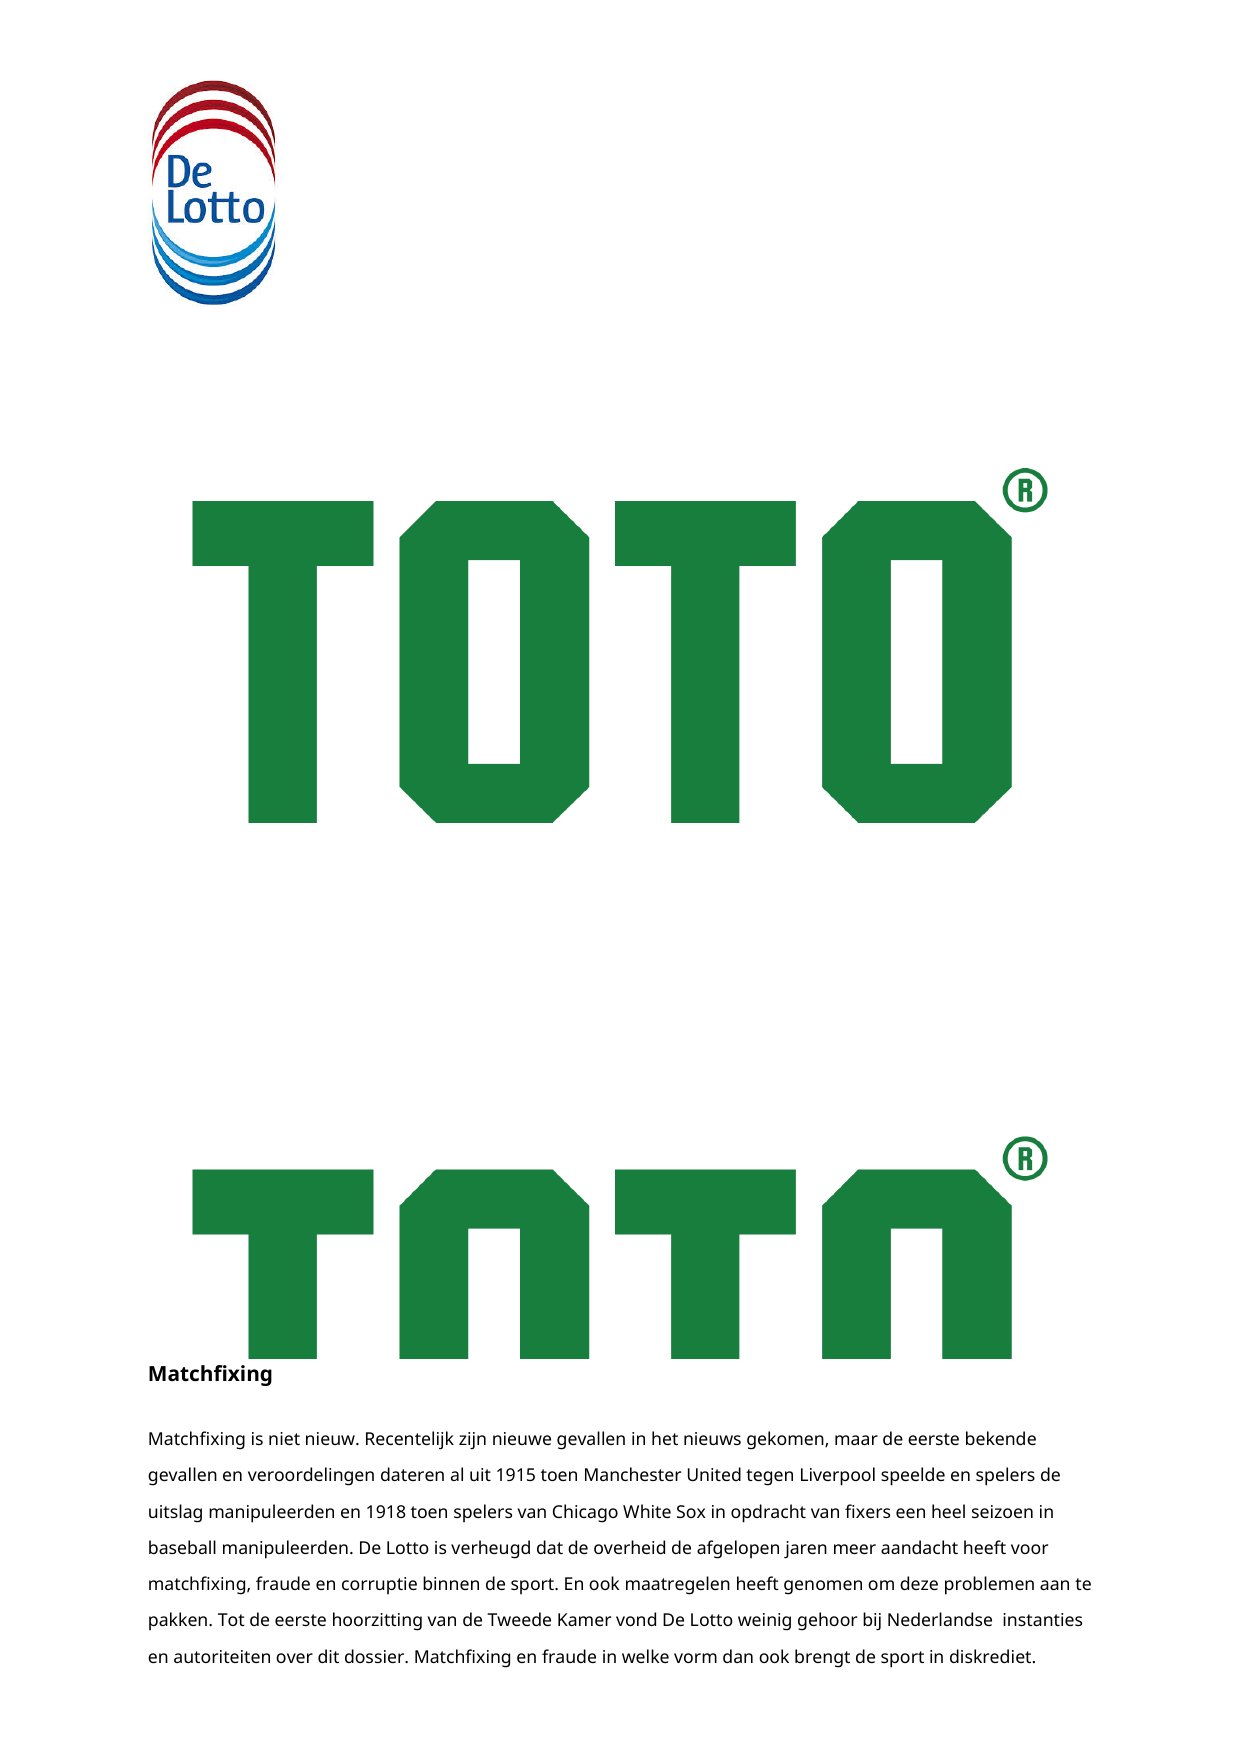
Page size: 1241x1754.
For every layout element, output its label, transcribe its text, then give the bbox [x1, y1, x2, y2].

text Matchfixing is niet nieuw. Recentelijk zijn nieuwe gevallen in het nieuws gekomen, maar de eerste bekende gevallen en veroordelingen dateren al uit 1915 toen Manchester United tegen Liverpool speelde en spelers de uitslag manipuleerden en 1918 toen spelers van Chicago White Sox in opdracht van fixers een heel seizoen in baseball manipuleerden. De Lotto is verheugd dat de overheid de afgelopen jaren meer aandacht heeft voor matchfixing, fraude en corruptie binnen de sport. En ook maatregelen heeft genomen om deze problemen aan te pakken. Tot de eerste hoorzitting van de Tweede Kamer vond De Lotto weinig gehoor bij Nederlandse instanties en autoriteiten over dit dossier. Matchfixing en fraude in welke vorm dan ook brengt de sport in diskrediet. Escalatie dient voorkomen te worden. Oplossingen en houdbare maatregelen zijn alleen succesvol wanneer (alle) betrokken partijen gezamenlijk en intensief met elkaar samenwerken. De aandacht die er nu voor is en het instellen van het Nationaal Platform Matchfixing (waar De Lotto zitting in heeft), maakt het mogelijk dat betrokken partijen nu gezamenlijk aan tafel zitten om het probleem te bespreken en maatregelen te treffen. [148, 1427, 1093, 1668]
picture [147, 73, 1093, 1359]
text Matchfixing [148, 1359, 1093, 1387]
